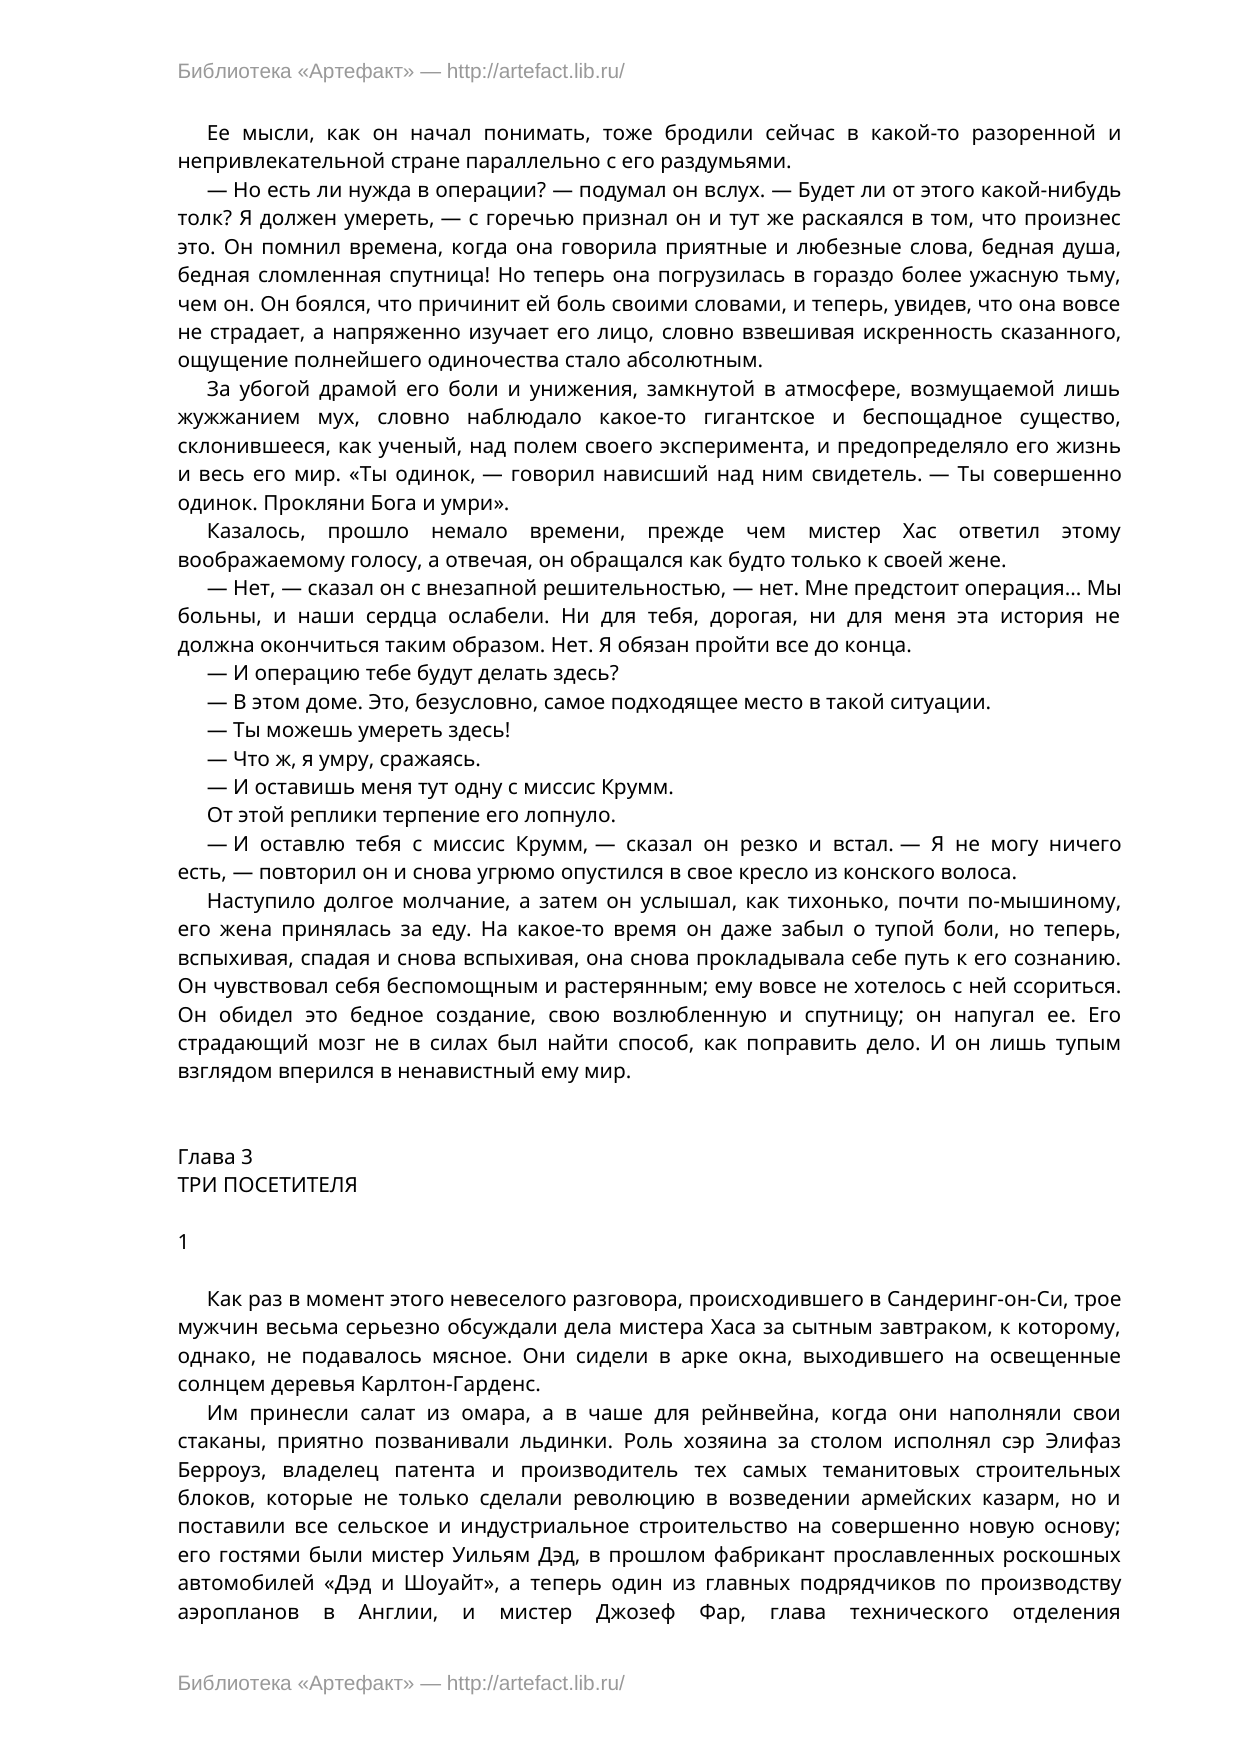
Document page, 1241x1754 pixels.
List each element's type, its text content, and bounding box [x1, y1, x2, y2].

text — И оставишь меня тут одну с миссис Крумм. [177, 772, 1122, 801]
text Ее мысли, как он начал понимать, тоже бродили сейчас в какой-то разоренной и непривлекательной стране параллельно с его раздумьями. [177, 118, 1122, 175]
text — И операцию тебе будут делать здесь? [177, 658, 1122, 687]
text — Но есть ли нужда в операции? — подумал он вслух. — Будет ли от этого какой-нибудь толк? Я должен умереть, — с горечью признал он и тут же раскаялся в том, что произнес это. Он помнил времена, когда она говорила приятные и любезные слова, бедная душа, бедная сломленная спутница! Но теперь она погрузилась в гораздо более ужасную тьму, чем он. Он боялся, что причинит ей боль своими словами, и теперь, увидев, что она вовсе не страдает, а напряженно изучает его лицо, словно взвешивая искренность сказанного, ощущение полнейшего одиночества стало абсолютным. [177, 175, 1122, 374]
text — В этом доме. Это, безусловно, самое подходящее место в такой ситуации. [177, 687, 1122, 715]
text — И оставлю тебя с миссис Крумм, — сказал он резко и встал. — Я не могу ничего есть, — повторил он и снова угрюмо опустился в свое кресло из конского волоса. [177, 829, 1122, 886]
subtitle 1 [177, 1227, 1122, 1256]
text Как раз в момент этого невеселого разговора, происходившего в Сандеринг-он-Си, трое мужчин весьма серьезно обсуждали дела мистера Хаса за сытным завтраком, к которому, однако, не подавалось мясное. Они сидели в арке окна, выходившего на освещенные солнцем деревья Карлтон-Гарденс. [177, 1284, 1122, 1398]
text — Что ж, я умру, сражаясь. [177, 744, 1122, 772]
text Казалось, прошло немало времени, прежде чем мистер Хас ответил этому воображаемому голосу, а отвечая, он обращался как будто только к своей жене. [177, 516, 1122, 573]
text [177, 1398, 1122, 1625]
text — Ты можешь умереть здесь! [177, 715, 1122, 744]
text Наступило долгое молчание, а затем он услышал, как тихонько, почти по-мышиному, его жена принялась за еду. На какое-то время он даже забыл о тупой боли, но теперь, вспыхивая, спадая и снова вспыхивая, она снова прокладывала себе путь к его сознанию. Он чувствовал себя беспомощным и растерянным; ему вовсе не хотелось с ней ссориться. Он обидел это бедное создание, свою возлюбленную и спутницу; он напугал ее. Его страдающий мозг не в силах был найти способ, как поправить дело. И он лишь тупым взглядом вперился в ненавистный ему мир. [177, 886, 1122, 1085]
subtitle ТРИ ПОСЕТИТЕЛЯ [177, 1170, 1122, 1199]
subtitle Глава 3 [177, 1142, 1122, 1170]
text За убогой драмой его боли и унижения, замкнутой в атмосфере, возмущаемой лишь жужжанием мух, словно наблюдало какое-то гигантское и беспощадное существо, склонившееся, как ученый, над полем своего эксперимента, и предопределяло его жизнь и весь его мир. «Ты одинок, — говорил нависший над ним свидетель. — Ты совершенно одинок. Прокляни Бога и умри». [177, 374, 1122, 516]
text От этой реплики терпение его лопнуло. [177, 801, 1122, 829]
text — Нет, — сказал он с внезапной решительностью, — нет. Мне предстоит операция... Мы больны, и наши сердца ослабели. Ни для тебя, дорогая, ни для меня эта история не должна окончиться таким образом. Нет. Я обязан пройти все до конца. [177, 573, 1122, 658]
